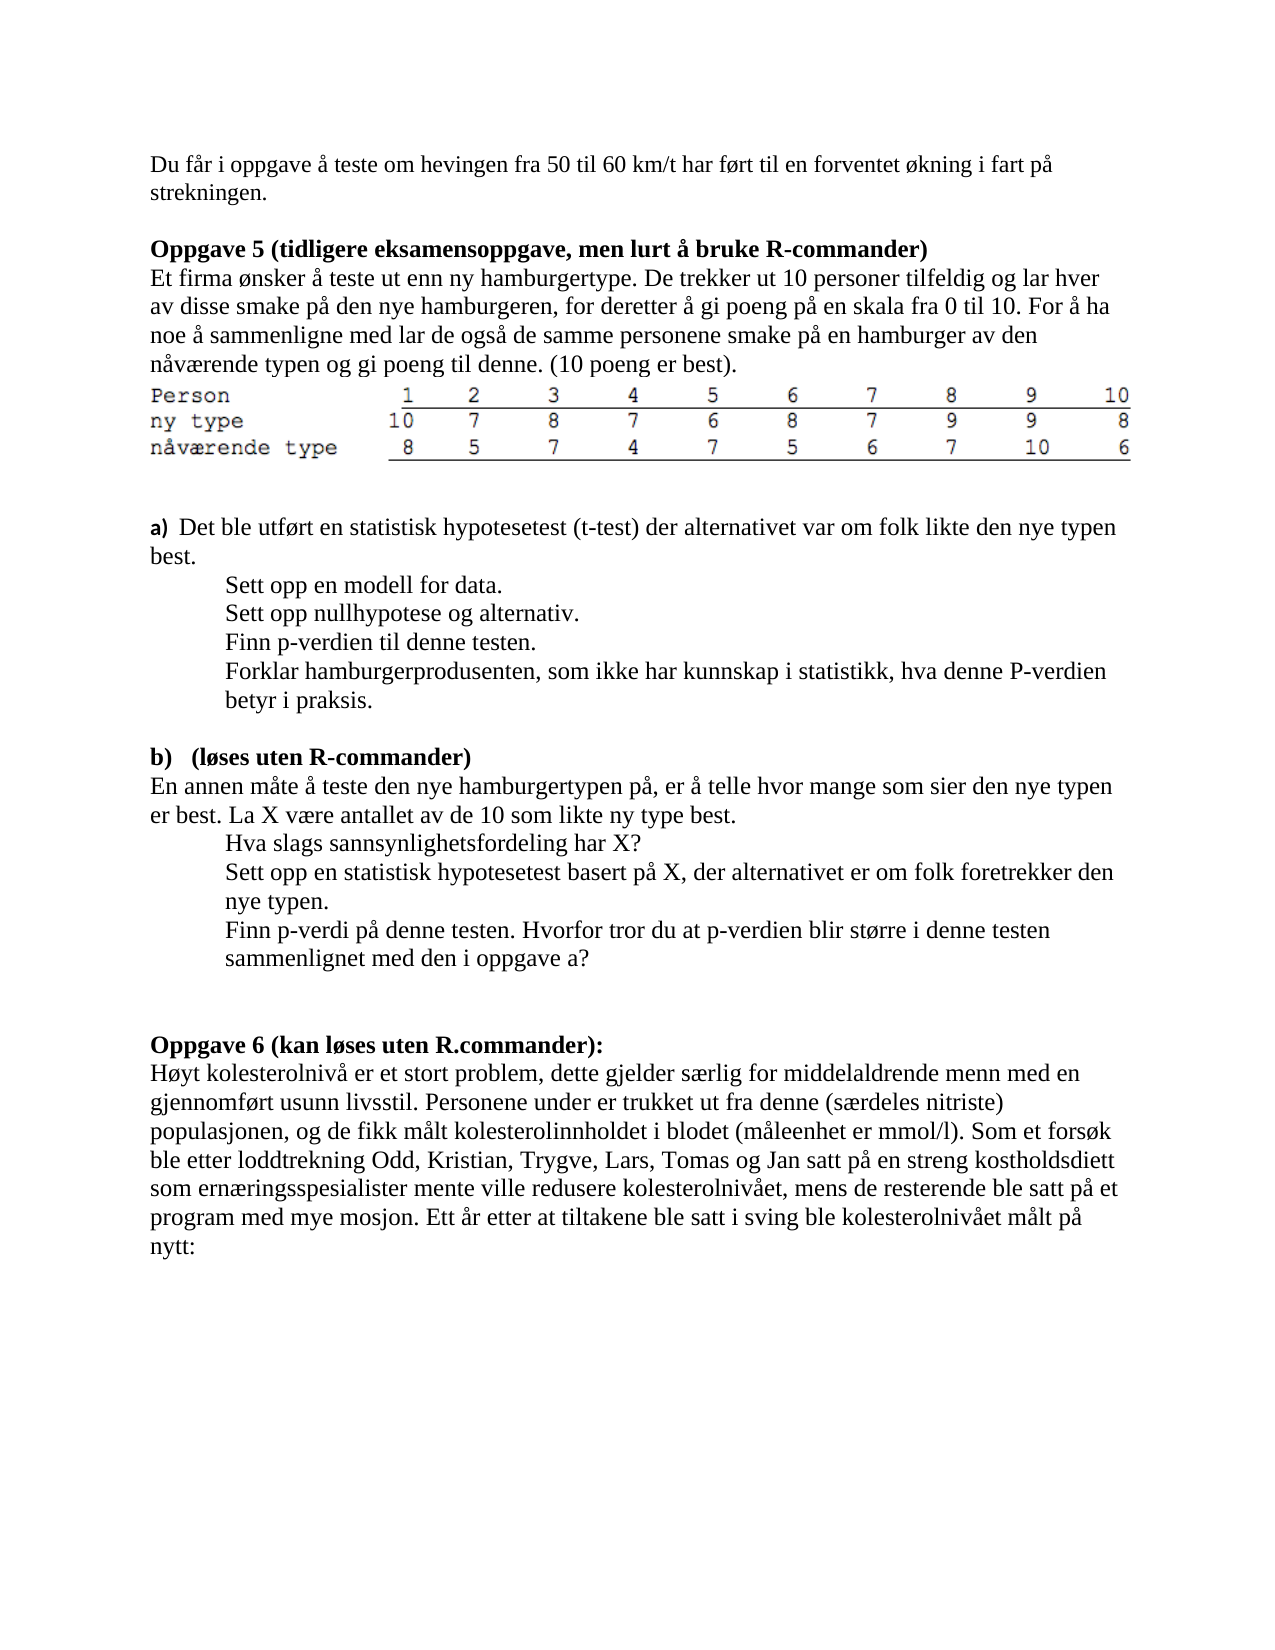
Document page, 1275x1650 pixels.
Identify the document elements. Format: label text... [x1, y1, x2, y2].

text a) Det ble utført en statistisk hypotesetest (t-test) der alternativet var om folk likte den nye typen best. [150, 512, 1125, 570]
text b) (løses uten R-commander) [150, 742, 1125, 771]
text Sett opp nullhypotese og alternativ. [150, 598, 1125, 627]
text En annen måte å teste den nye hamburgertypen på, er å telle hvor mange som sier den nye typen er best. La X være antallet av de 10 som likte ny type best. [150, 771, 1125, 828]
text Høyt kolesterolnivå er et stort problem, dette gjelder særlig for middelaldrende menn med en gjennomført usunn livsstil. Personene under er trukket ut fra denne (særdeles nitriste) populasjonen, og de fikk målt kolesterolinnholdet i blodet (måleenhet er mmol/l). Som et forsøk ble etter loddtrekning Odd, Kristian, Trygve, Lars, Tomas og Jan satt på en streng kostholdsdiett som ernæringsspesialister mente ville redusere kolesterolnivået, mens de resterende ble satt på et program med mye mosjon. Ett år etter at tiltakene ble satt i sving ble kolesterolnivået målt på nytt: [150, 1058, 1125, 1260]
text Finn p-verdi på denne testen. Hvorfor tror du at p-verdien blir større i denne testen sammenlignet med den i oppgave a? [225, 915, 1125, 972]
text Et firma ønsker å teste ut enn ny hamburgertype. De trekker ut 10 personer tilfeldig og lar hver av disse smake på den nye hamburgeren, for deretter å gi poeng på en skala fra 0 til 10. For å ha noe å sammenligne med lar de også de samme personene smake på en hamburger av den nåværende typen og gi poeng til denne. (10 poeng er best). [150, 263, 1125, 377]
text Oppgave 6 (kan løses uten R.commander): [150, 1030, 1125, 1058]
text Du får i oppgave å teste om hevingen fra 50 til 60 km/t har ført til en forventet økning i fart på strekningen. [150, 150, 1125, 205]
text Sett opp en modell for data. [150, 570, 1125, 598]
text Oppgave 5 (tidligere eksamensoppgave, men lurt å bruke R-commander) [150, 234, 1125, 263]
text Finn p-verdien til denne testen. [150, 627, 1125, 656]
text Hva slags sannsynlighetsfordeling har X? [150, 828, 1125, 857]
text Sett opp en statistisk hypotesetest basert på X, der alternativet er om folk foretrekker den nye typen. [225, 857, 1125, 915]
text Forklar hamburgerprodusenten, som ikke har kunnskap i statistikk, hva denne P-verdien betyr i praksis. [225, 656, 1125, 713]
picture [150, 377, 1136, 469]
